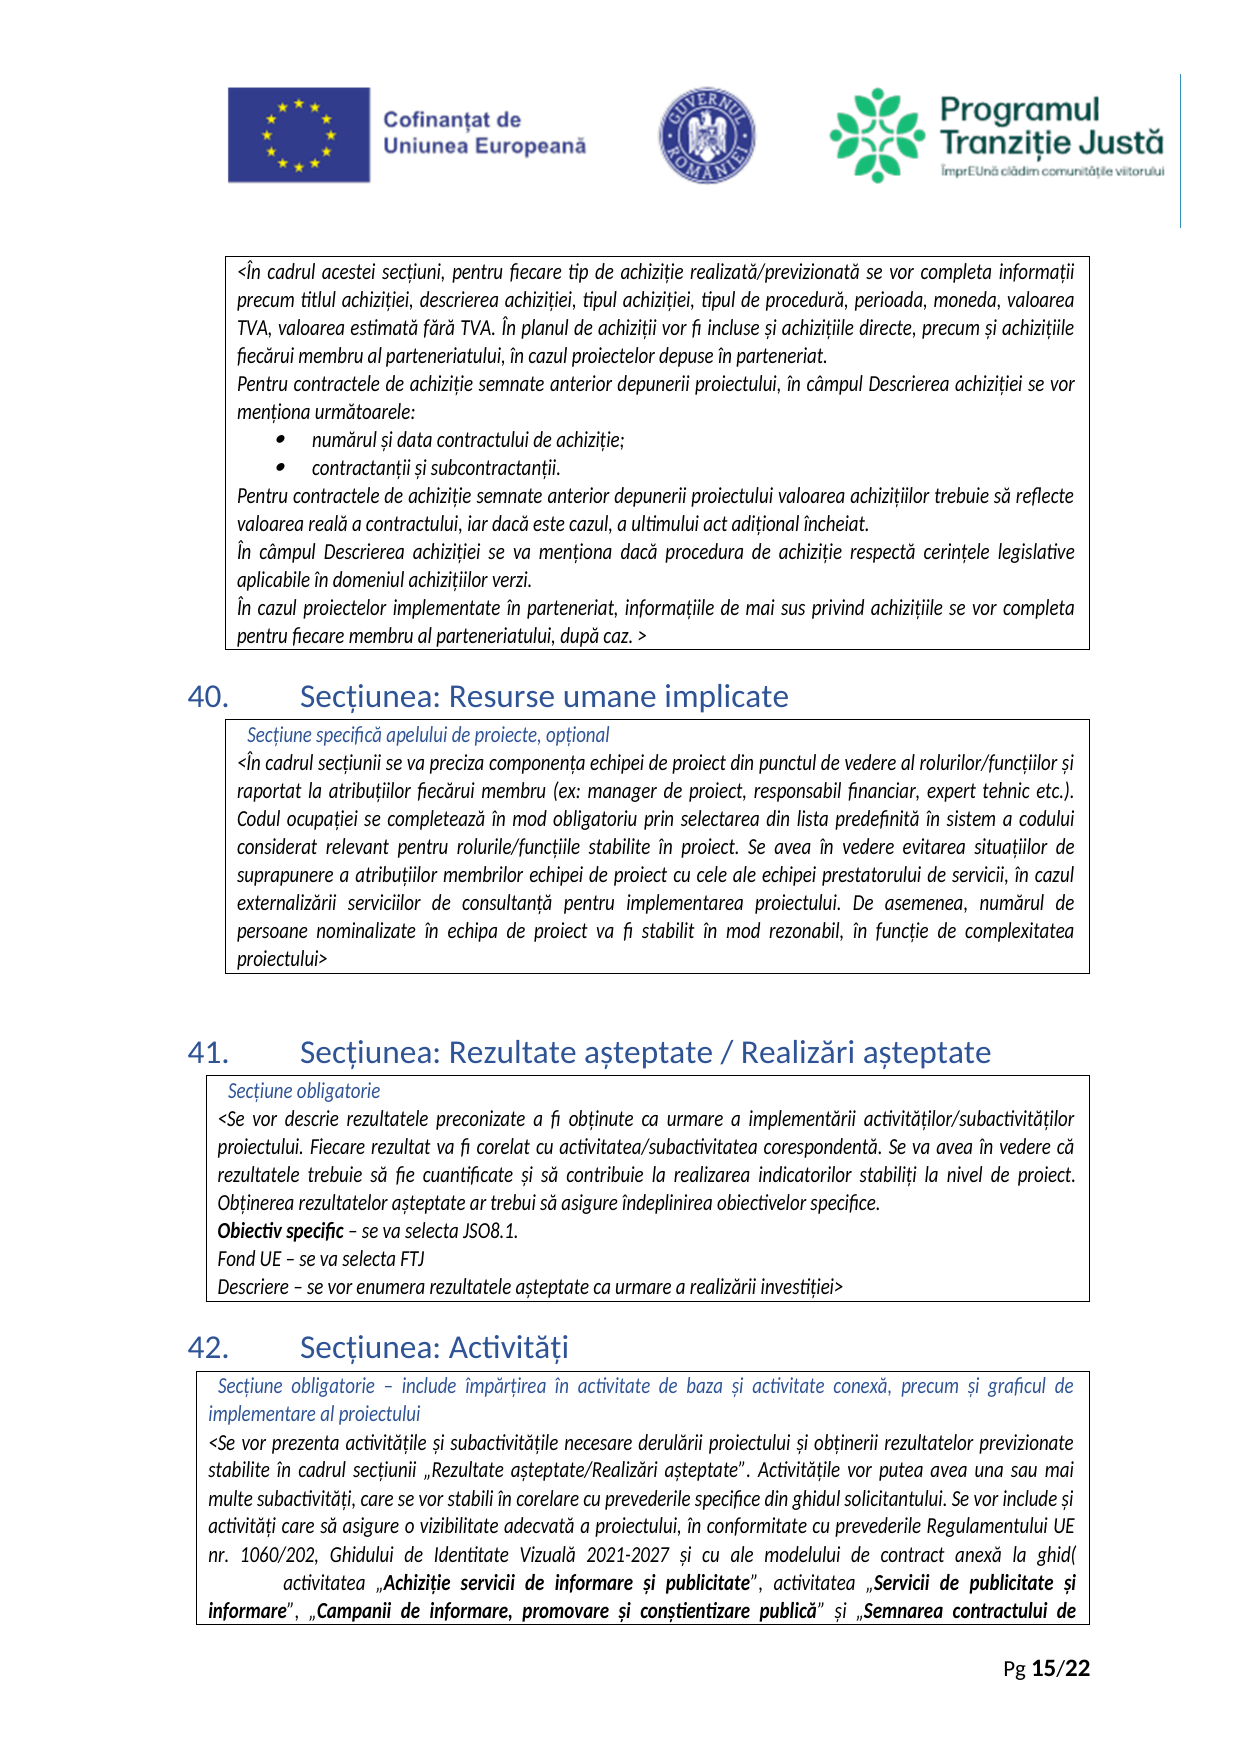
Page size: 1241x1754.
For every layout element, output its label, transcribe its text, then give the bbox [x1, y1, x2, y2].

subtitle Secțiunea: Activități [187, 1327, 1090, 1367]
table_header Secțiune specifică apelului de proiecte, opțional <În cadrul secțiunii se va preciza componența echipei de proiect din punctul de vedere al rolurilor/funcțiilor și raportat la atribuțiilor fiecărui membru (ex: manager de proiect, responsabil financiar, expert tehnic etc.). Codul ocupației se completează în mod obligatoriu prin selectarea din lista predefinită în sistem a codului considerat relevant pentru rolurile/funcțiile stabilite în proiect. Se avea în vedere evitarea situațiilor de suprapunere a atribuțiilor membrilor echipei de proiect cu cele ale echipei prestatorului de servicii, în cazul externalizării serviciilor de consultanță pentru implementarea proiectului. De asemenea, numărul de persoane nominalizate în echipa de proiect va fi stabilit în mod rezonabil, în funcție de complexitatea proiectului> [226, 720, 1089, 972]
picture [227, 86, 1167, 188]
table_header Secțiune obligatorie <Se vor descrie rezultatele preconizate a fi obținute ca urmare a implementării activităților/subactivităților proiectului. Fiecare rezultat va fi corelat cu activitatea/subactivitatea corespondentă. Se va avea în vedere că rezultatele trebuie să fie cuantificate și să contribuie la realizarea indicatorilor stabiliți la nivel de proiect. Obținerea rezultatelor așteptate ar trebui să asigure îndeplinirea obiectivelor specifice. Obiectiv specific – se va selecta JSO8.1. Fond UE – se va selecta FTJ Descriere – se vor enumera rezultatele așteptate ca urmare a realizării investiției> [207, 1076, 1089, 1301]
subtitle Secțiunea: Resurse umane implicate [187, 675, 1090, 716]
subtitle Secțiunea: Rezultate așteptate / Realizări așteptate [187, 1031, 1090, 1072]
